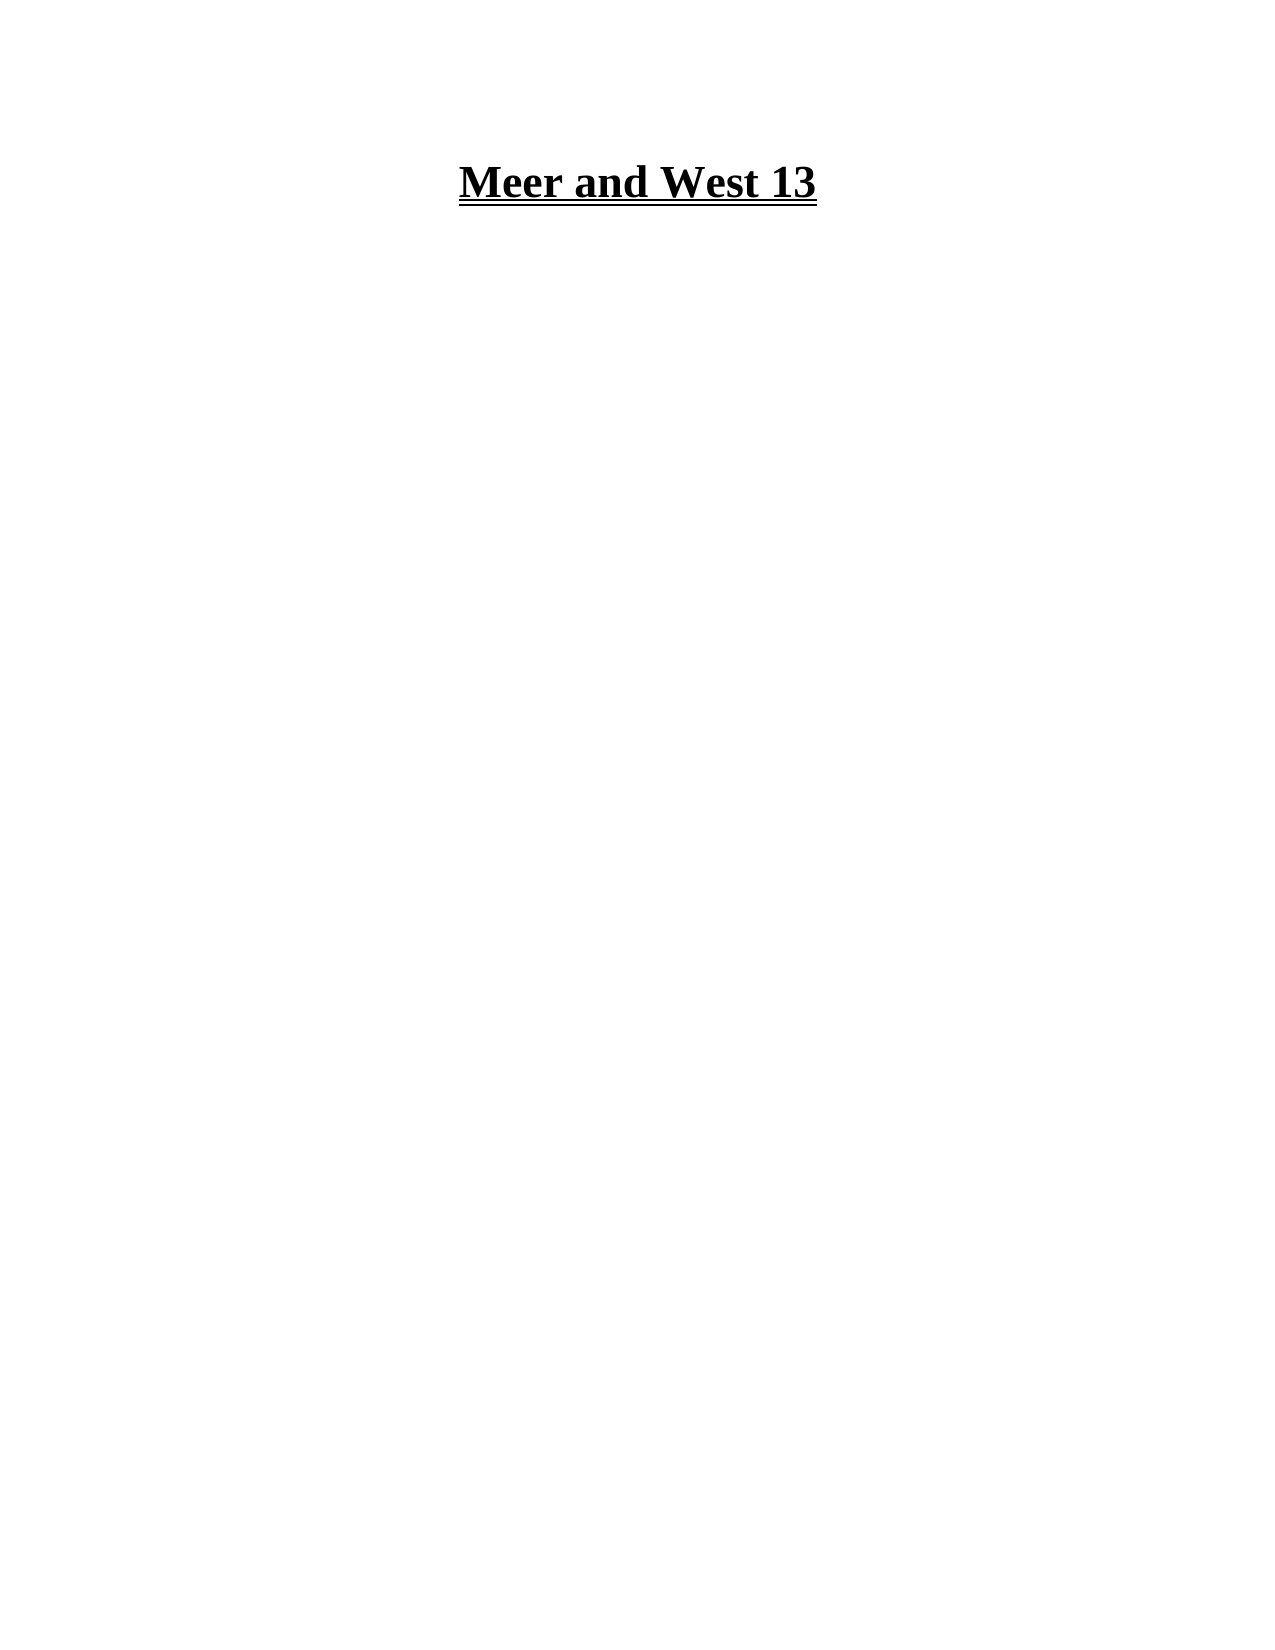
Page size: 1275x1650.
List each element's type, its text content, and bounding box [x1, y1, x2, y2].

subtitle Meer and West 13 [150, 154, 1125, 207]
